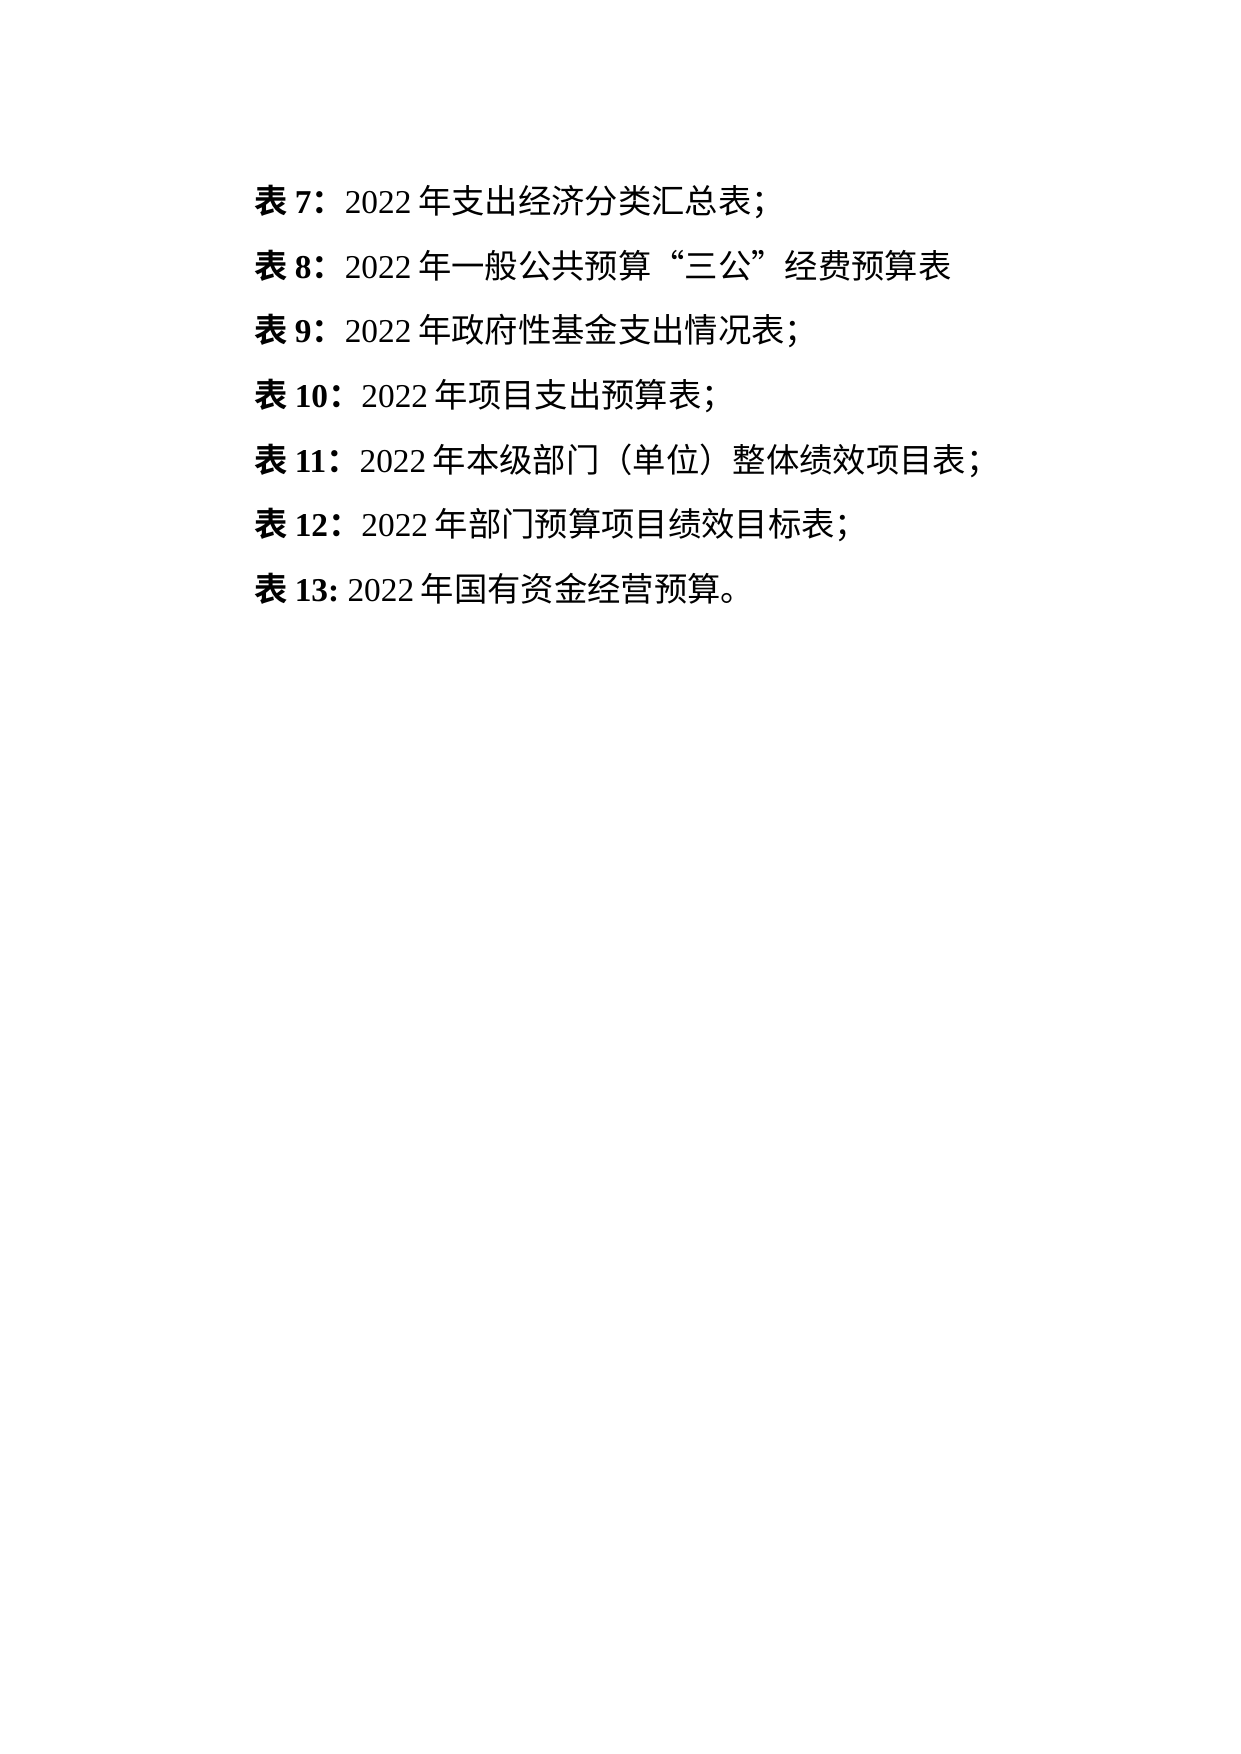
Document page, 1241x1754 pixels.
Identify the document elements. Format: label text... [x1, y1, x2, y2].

text 表8：2022年一般公共预算“三公”经费预算表 [187, 227, 1053, 291]
text 表11：2022年本级部门（单位）整体绩效项目表； [187, 420, 1053, 485]
text 表9：2022年政府性基金支出情况表； [187, 291, 1053, 356]
text 表13: 2022年国有资金经营预算。 [187, 549, 1053, 614]
text 表7：2022年支出经济分类汇总表； [187, 162, 1053, 227]
text 表12：2022年部门预算项目绩效目标表； [187, 485, 1053, 549]
text 表10：2022年项目支出预算表； [187, 356, 1053, 420]
